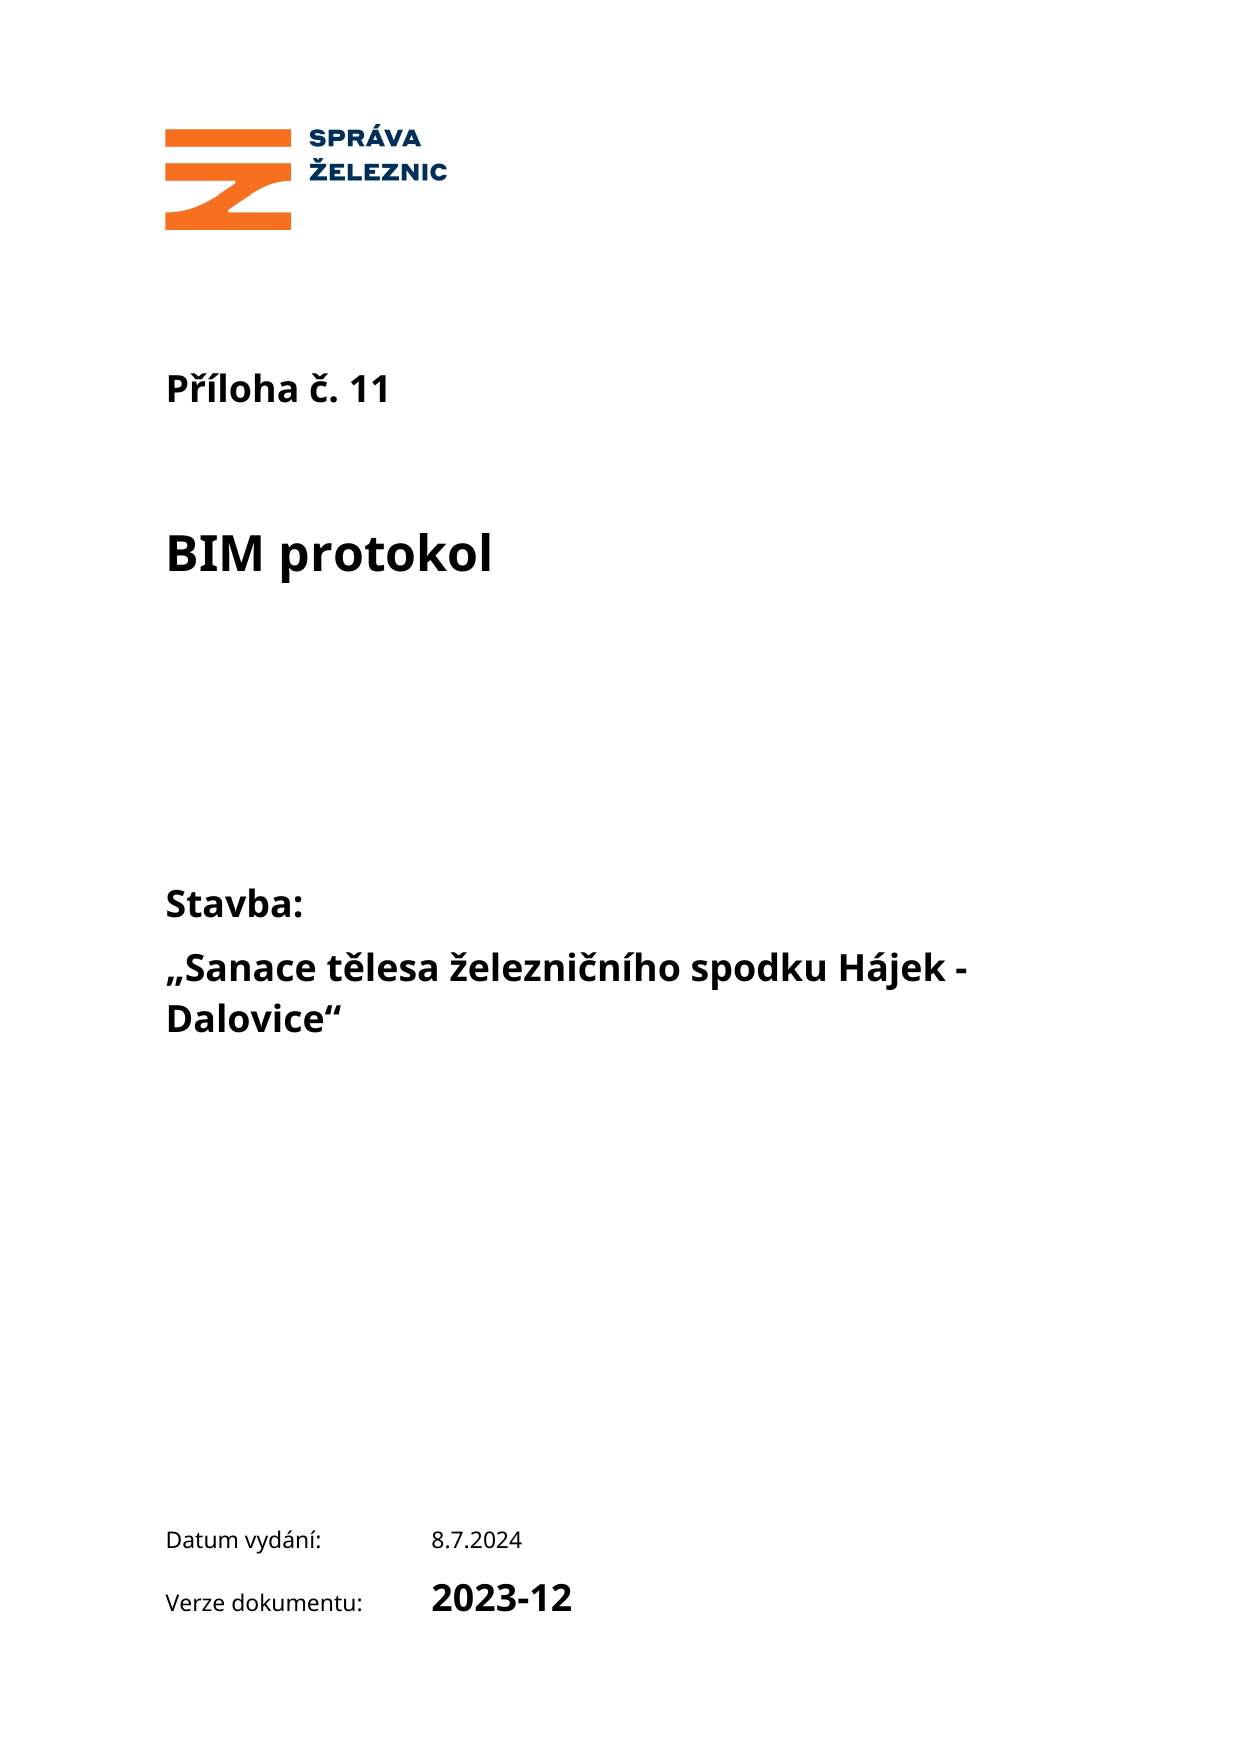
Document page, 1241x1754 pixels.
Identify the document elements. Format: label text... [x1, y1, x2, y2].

picture [165, 124, 447, 230]
text Příloha č. 11 [165, 362, 1075, 413]
text Stavba: [165, 877, 1075, 928]
